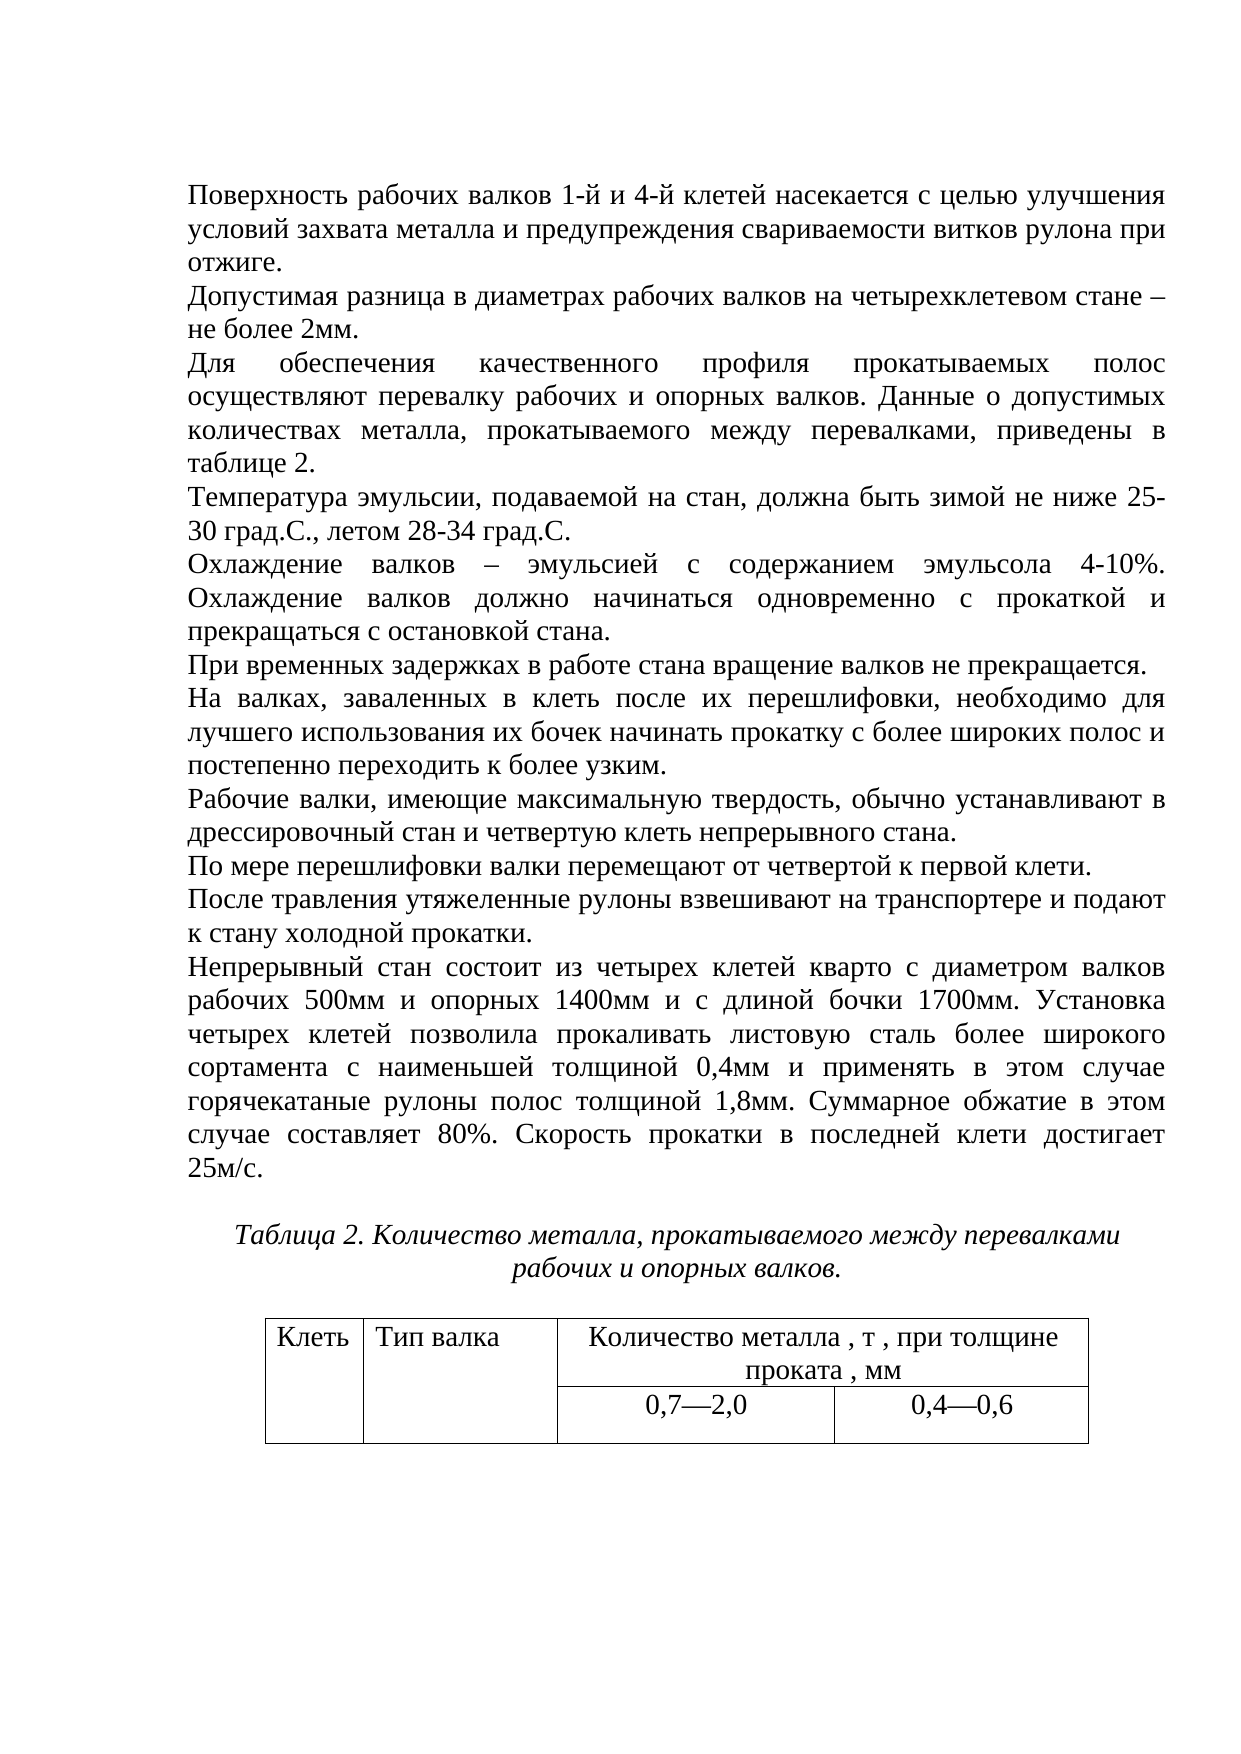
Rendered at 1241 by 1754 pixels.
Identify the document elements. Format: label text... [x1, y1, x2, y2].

text Поверхность рабочих валков 1-й и 4-й клетей насекается с целью улучшения условий захвата металла и предупреждения свариваемости витков рулона при отжиге. [187, 177, 1167, 278]
text Допустимая разница в диаметрах рабочих валков на четырехклетевом стане – не более 2мм. [187, 278, 1167, 345]
text Рабочие валки, имеющие максимальную твердость, обычно устанавливают в дрессировочный стан и четвертую клеть непрерывного стана. [187, 781, 1167, 848]
table_cell 0,7—2,0 [558, 1387, 834, 1443]
text На валках, заваленных в клеть после их перешлифовки, необходимо для лучшего использования их бочек начинать прокатку с более широких полос и постепенно переходить к более узким. [187, 680, 1167, 781]
text При временных задержках в работе стана вращение валков не прекращается. [187, 647, 1167, 680]
text Непрерывный стан состоит из четырех клетей кварто с диаметром валков рабочих 500мм и опорных 1400мм и с длиной бочки 1700мм. Установка четырех клетей позволила прокаливать листовую сталь более широкого сортамента с наименьшей толщиной 0,4мм и применять в этом случае горячекатаные рулоны полос толщиной 1,8мм. Суммарное обжатие в этом случае составляет 80%. Скорость прокатки в последней клети достигает 25м/с. [187, 949, 1167, 1183]
text Для обеспечения качественного профиля прокатываемых полос осуществляют перевалку рабочих и опорных валков. Данные о допустимых количествах металла, прокатываемого между перевалками, приведены в таблице 2. [187, 345, 1167, 479]
text После травления утяжеленные рулоны взвешивают на транспортере и подают к стану холодной прокатки. [187, 882, 1167, 949]
text Охлаждение валков – эмульсией с содержанием эмульсола 4-10%. Охлаждение валков должно начинаться одновременно с прокаткой и прекращаться с остановкой стана. [187, 546, 1167, 647]
table_header Тип валка [364, 1319, 557, 1443]
text По мере перешлифовки валки перемещают от четвертой к первой клети. [187, 848, 1167, 882]
table_cell 0,4—0,6 [835, 1387, 1088, 1443]
text Таблица 2. Количество металла, прокатываемого между перевалками рабочих и опорных валков. [187, 1217, 1167, 1284]
table_header Клеть [266, 1319, 363, 1443]
table_header Количество металла , т , при толщине проката , мм [558, 1319, 1088, 1386]
text Температура эмульсии, подаваемой на стан, должна быть зимой не ниже 25-30 град.С., летом 28-34 град.С. [187, 479, 1167, 546]
